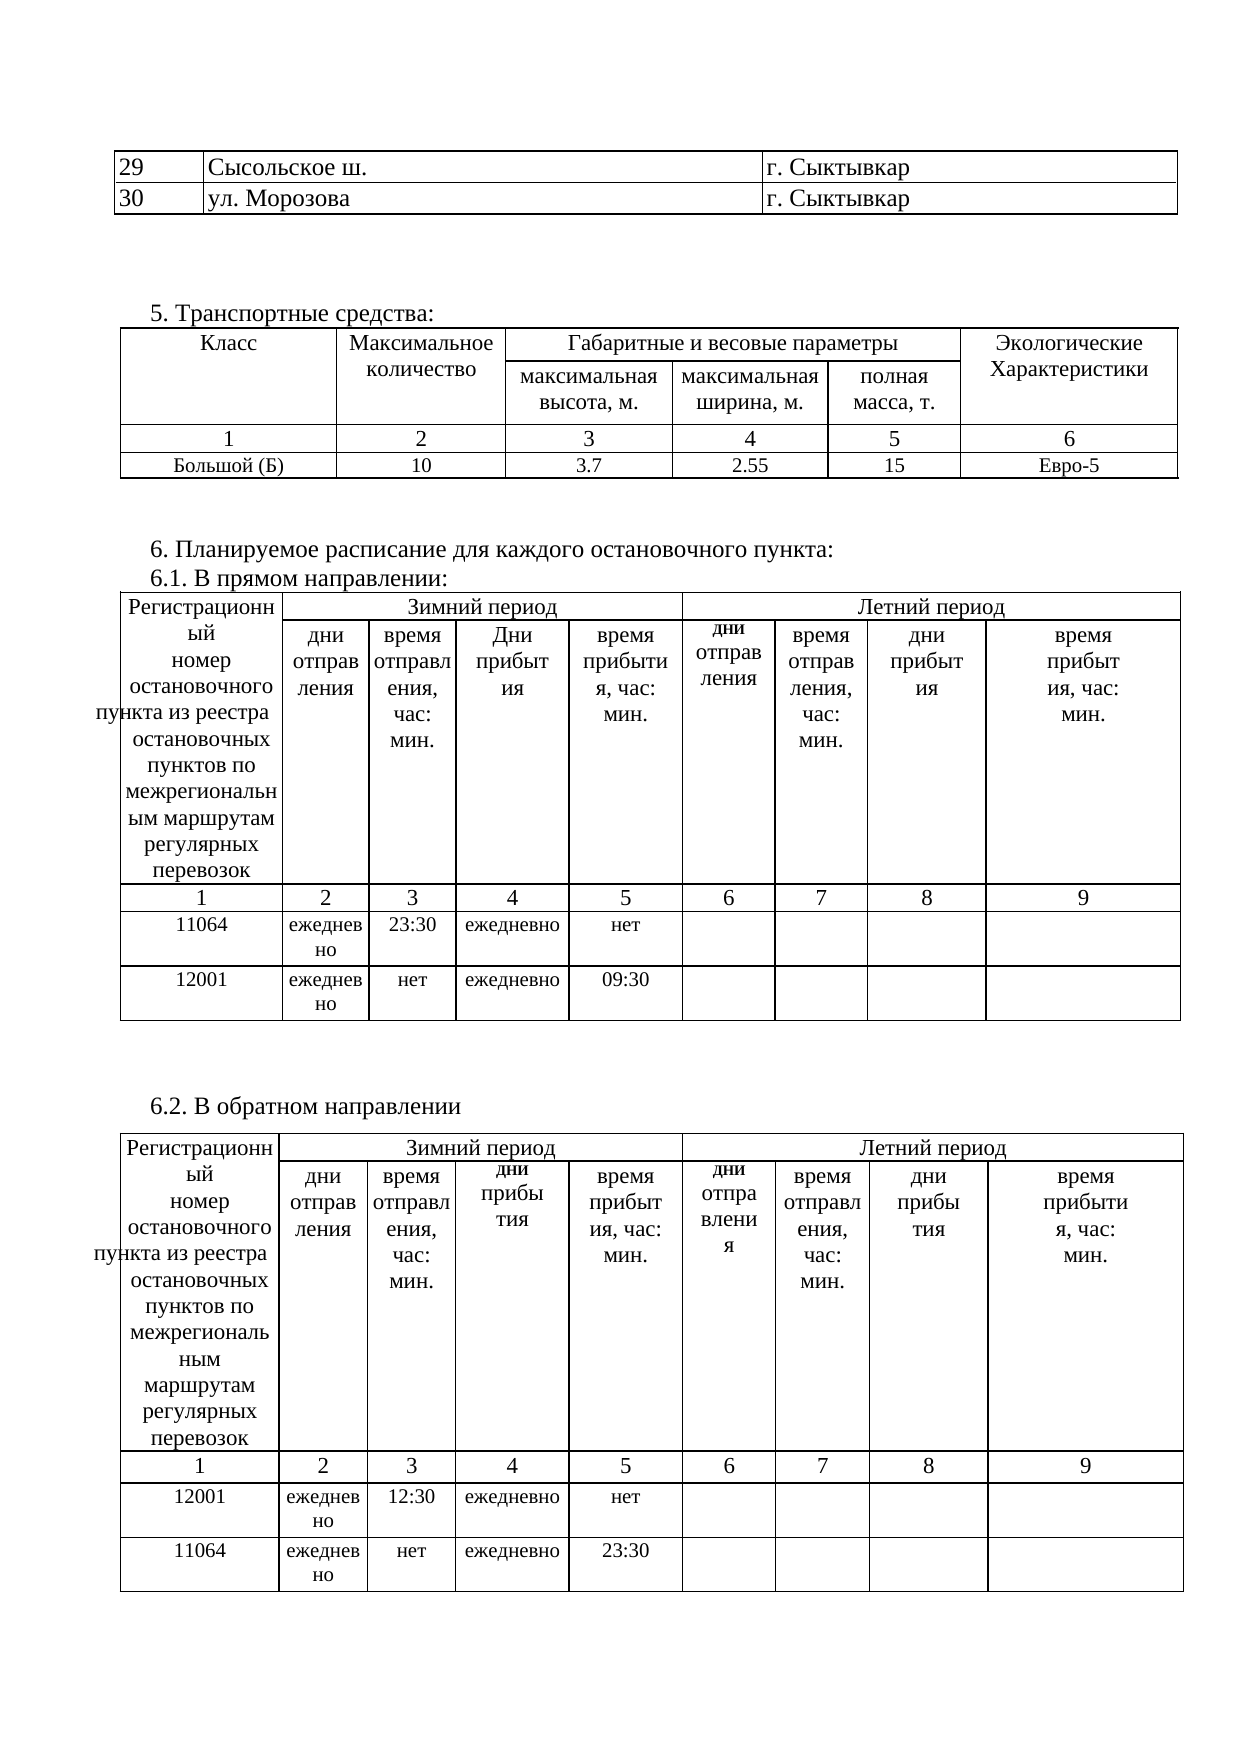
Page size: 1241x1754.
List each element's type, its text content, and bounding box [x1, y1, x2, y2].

table_cell 6 [961, 425, 1177, 452]
table_cell 11064 [121, 1538, 278, 1591]
table_cell время отправ ления, час: мин. [776, 621, 867, 883]
table_cell нет [368, 1538, 455, 1591]
table_cell ежедневно [457, 967, 568, 1019]
table_cell Евро-5 [961, 453, 1177, 477]
table_cell ежедневно [456, 1538, 568, 1591]
table_header Зимний период [283, 593, 682, 619]
table_header Класс [121, 329, 336, 424]
table_cell дни прибы тия [870, 1162, 987, 1450]
table_cell полная масса, т. [829, 362, 960, 424]
table_header Экологические Характеристики [961, 329, 1177, 424]
table_cell 12001 [121, 1484, 278, 1536]
table_cell время прибыти я, час: мин. [989, 1162, 1183, 1450]
table_cell ДНИ прибы тия [456, 1162, 568, 1450]
table_cell 2.55 [673, 453, 827, 477]
table_cell 7 [776, 885, 867, 911]
text 5. Транспортные средства: [150, 298, 1090, 327]
table_cell 5 [570, 1452, 682, 1482]
table_cell ул. Морозова [204, 183, 762, 213]
table_cell 11064 [121, 912, 282, 965]
table_cell 4 [673, 425, 827, 452]
table_header Габаритные и весовые параметры [506, 329, 960, 360]
text 6.2. В обратном направлении [150, 1091, 1090, 1120]
table_header Максимальное количество [337, 329, 505, 424]
table_cell 8 [868, 885, 985, 911]
table_cell [776, 1484, 869, 1536]
table_cell 5 [570, 885, 682, 911]
table_cell 3 [506, 425, 672, 452]
table_cell 30 [115, 183, 203, 213]
table_cell Дни прибыт ия [457, 621, 568, 883]
table_cell время отправл ения, час: мин. [368, 1162, 455, 1450]
table_cell 12001 [121, 967, 282, 1019]
table_cell 9 [989, 1452, 1183, 1482]
table_cell ежедневно [457, 912, 568, 965]
table_cell [776, 967, 867, 1019]
table_cell [987, 967, 1180, 1019]
table_cell [683, 912, 774, 965]
table_cell максимальная ширина, м. [673, 362, 827, 424]
table_cell 23:30 [370, 912, 455, 965]
table_cell 2 [283, 885, 368, 911]
table_cell [989, 1484, 1183, 1536]
table_cell ДНИ отпра влени я [683, 1162, 775, 1450]
table_cell [870, 1484, 987, 1536]
table_cell 3 [370, 885, 455, 911]
table_cell [683, 1484, 775, 1536]
table_cell [776, 1538, 869, 1591]
table_cell нет [370, 967, 455, 1019]
table_cell ежедневно [280, 1484, 367, 1536]
text 6. Планируемое расписание для каждого остановочного пункта: [150, 534, 1090, 563]
table_cell г. Сыктывкар [763, 181, 1177, 213]
table_cell время прибыти я, час: мин. [570, 621, 682, 883]
table_cell [683, 967, 774, 1019]
table_cell 4 [457, 885, 568, 911]
table_cell ДНИ отправ ления [683, 621, 774, 883]
table_cell 3 [368, 1452, 455, 1482]
table_cell Сысольское ш. [204, 152, 762, 181]
table_cell 5 [829, 425, 960, 452]
table_cell 15 [829, 453, 960, 477]
table_cell [989, 1538, 1183, 1591]
table_cell 3.7 [506, 453, 672, 477]
table_cell 12:30 [368, 1484, 455, 1536]
table_cell 8 [870, 1452, 987, 1482]
table_header Летний период [683, 1134, 1183, 1160]
table_cell г. Сыктывкар [763, 152, 1177, 181]
table_header Зимний период [280, 1134, 682, 1160]
table_header Регистрационный номер остановочного пункта из реестра остановочных пунктов по межрегиональным маршрутам регулярных перевозок [121, 1134, 278, 1450]
table_cell 1 [121, 885, 282, 911]
table_cell 6 [683, 885, 774, 911]
table_cell время отправл ения, час: мин. [370, 621, 455, 883]
table_cell время прибыт ия, час: мин. [987, 621, 1180, 883]
table_cell время прибыт ия, час: мин. [570, 1162, 682, 1450]
text 6.1. В прямом направлении: [150, 563, 1090, 591]
table_cell [870, 1538, 987, 1591]
table_cell 29 [115, 152, 203, 181]
table_cell 09:30 [570, 967, 682, 1019]
table_header Регистрационный номер остановочного пункта из реестра остановочных пунктов по межрегиональным маршрутам регулярных перевозок [121, 593, 282, 883]
table_cell [868, 967, 985, 1019]
table_cell 4 [456, 1452, 568, 1482]
table_cell время отправл ения, час: мин. [776, 1162, 869, 1450]
table_cell 2 [280, 1452, 367, 1482]
table_cell [987, 912, 1180, 965]
table_cell ежедневно [283, 967, 368, 1019]
table_cell 10 [337, 453, 505, 477]
table_cell 7 [776, 1452, 869, 1482]
table_cell 6 [683, 1452, 775, 1482]
table_cell 23:30 [570, 1538, 682, 1591]
table_cell дни отправ ления [283, 621, 368, 883]
table_cell максимальная высота, м. [506, 362, 672, 424]
table_cell нет [570, 1484, 682, 1536]
table_cell дни прибыт ия [868, 621, 985, 883]
table_cell [683, 1538, 775, 1591]
table_cell дни отправ ления [280, 1162, 367, 1450]
table_cell 2 [337, 425, 505, 452]
table_cell 1 [121, 1452, 278, 1482]
table_cell 9 [987, 885, 1180, 911]
table_header Летний период [683, 593, 1180, 619]
table_cell ежедневно [456, 1484, 568, 1536]
table_cell нет [570, 912, 682, 965]
table_cell ежедневно [283, 912, 368, 965]
table_cell Большой (Б) [121, 453, 336, 477]
table_cell [868, 912, 985, 965]
table_cell [776, 912, 867, 965]
table_cell 1 [121, 425, 336, 452]
table_cell ежедневно [280, 1538, 367, 1591]
